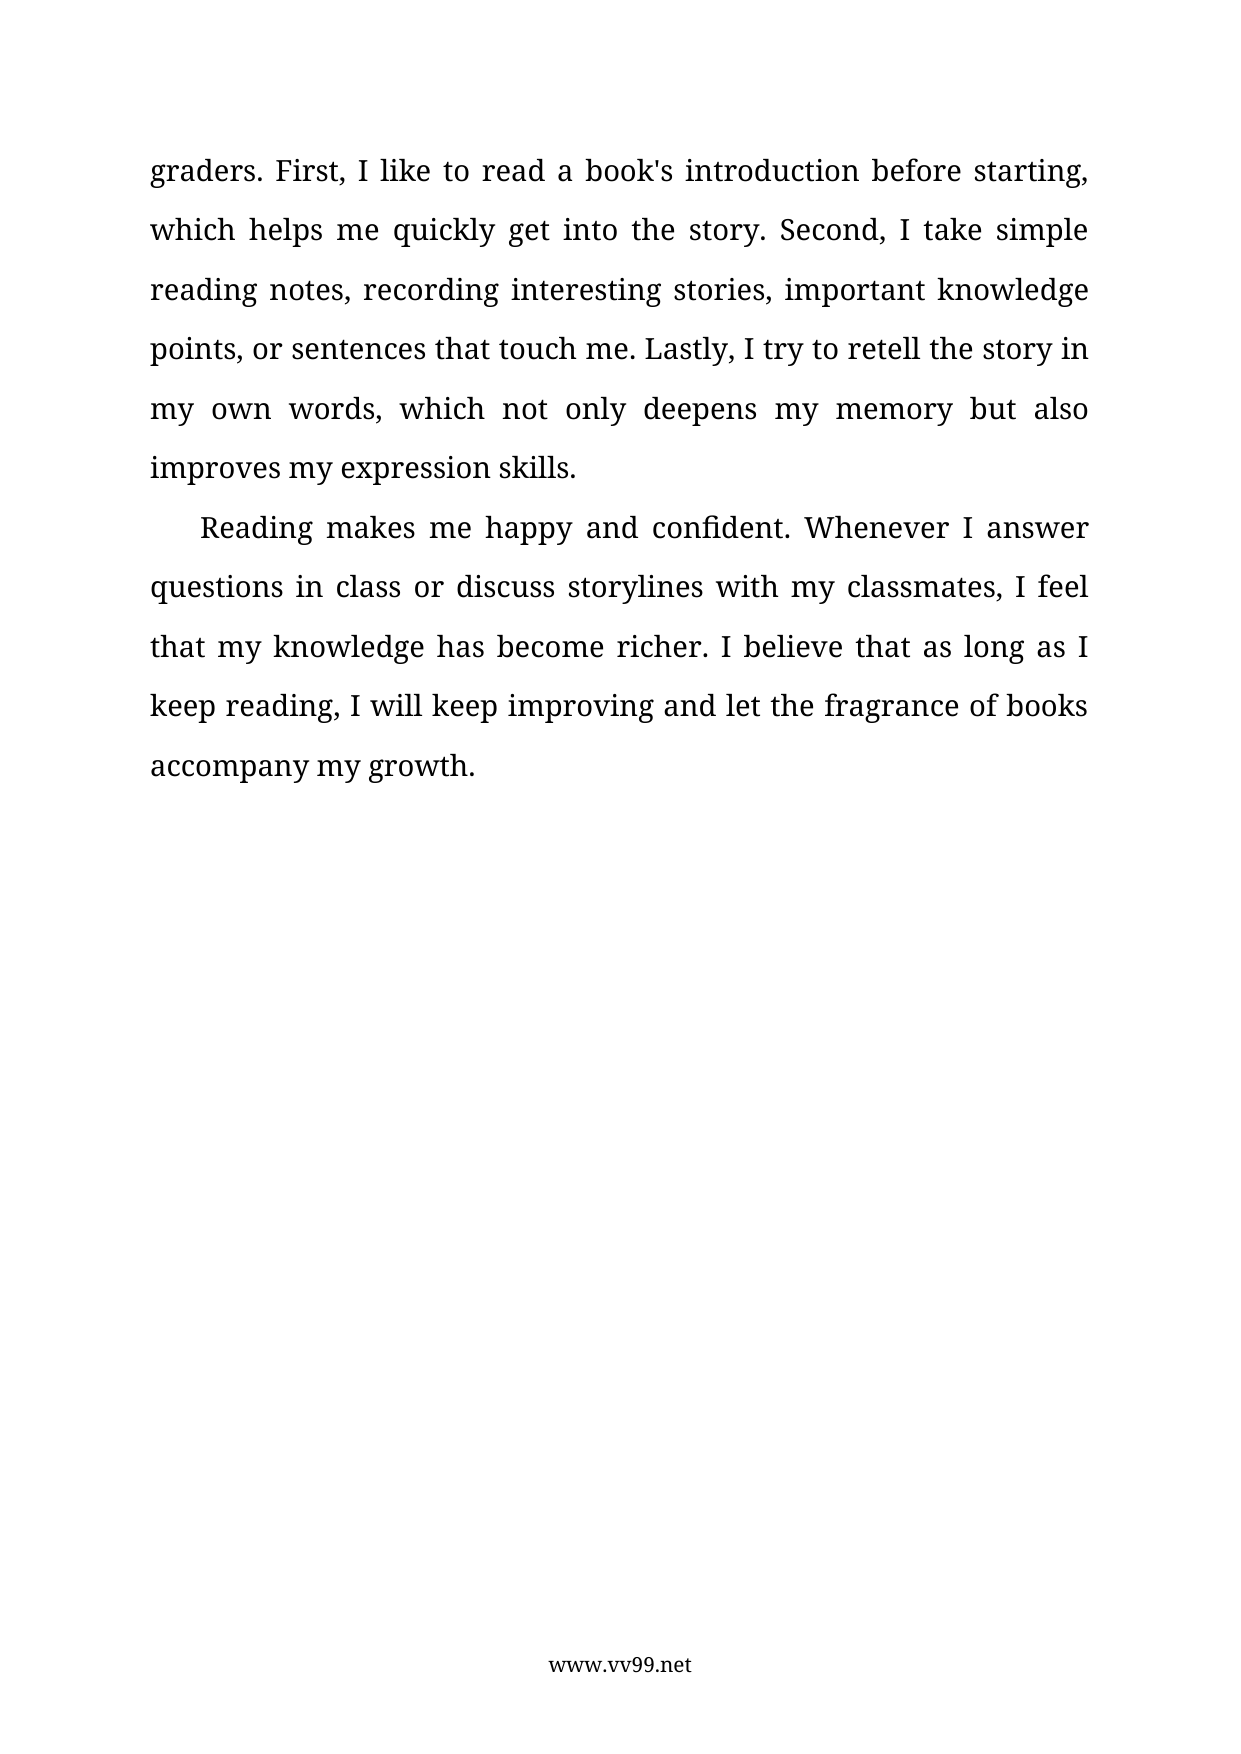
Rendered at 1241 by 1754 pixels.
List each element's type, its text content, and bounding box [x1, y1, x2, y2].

text Reading makes me happy and confident. Whenever I answer questions in class or discuss storylines with my classmates, I feel that my knowledge has become richer. I believe that as long as I keep reading, I will keep improving and let the fragrance of books accompany my growth. [150, 507, 1090, 784]
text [150, 150, 1090, 487]
